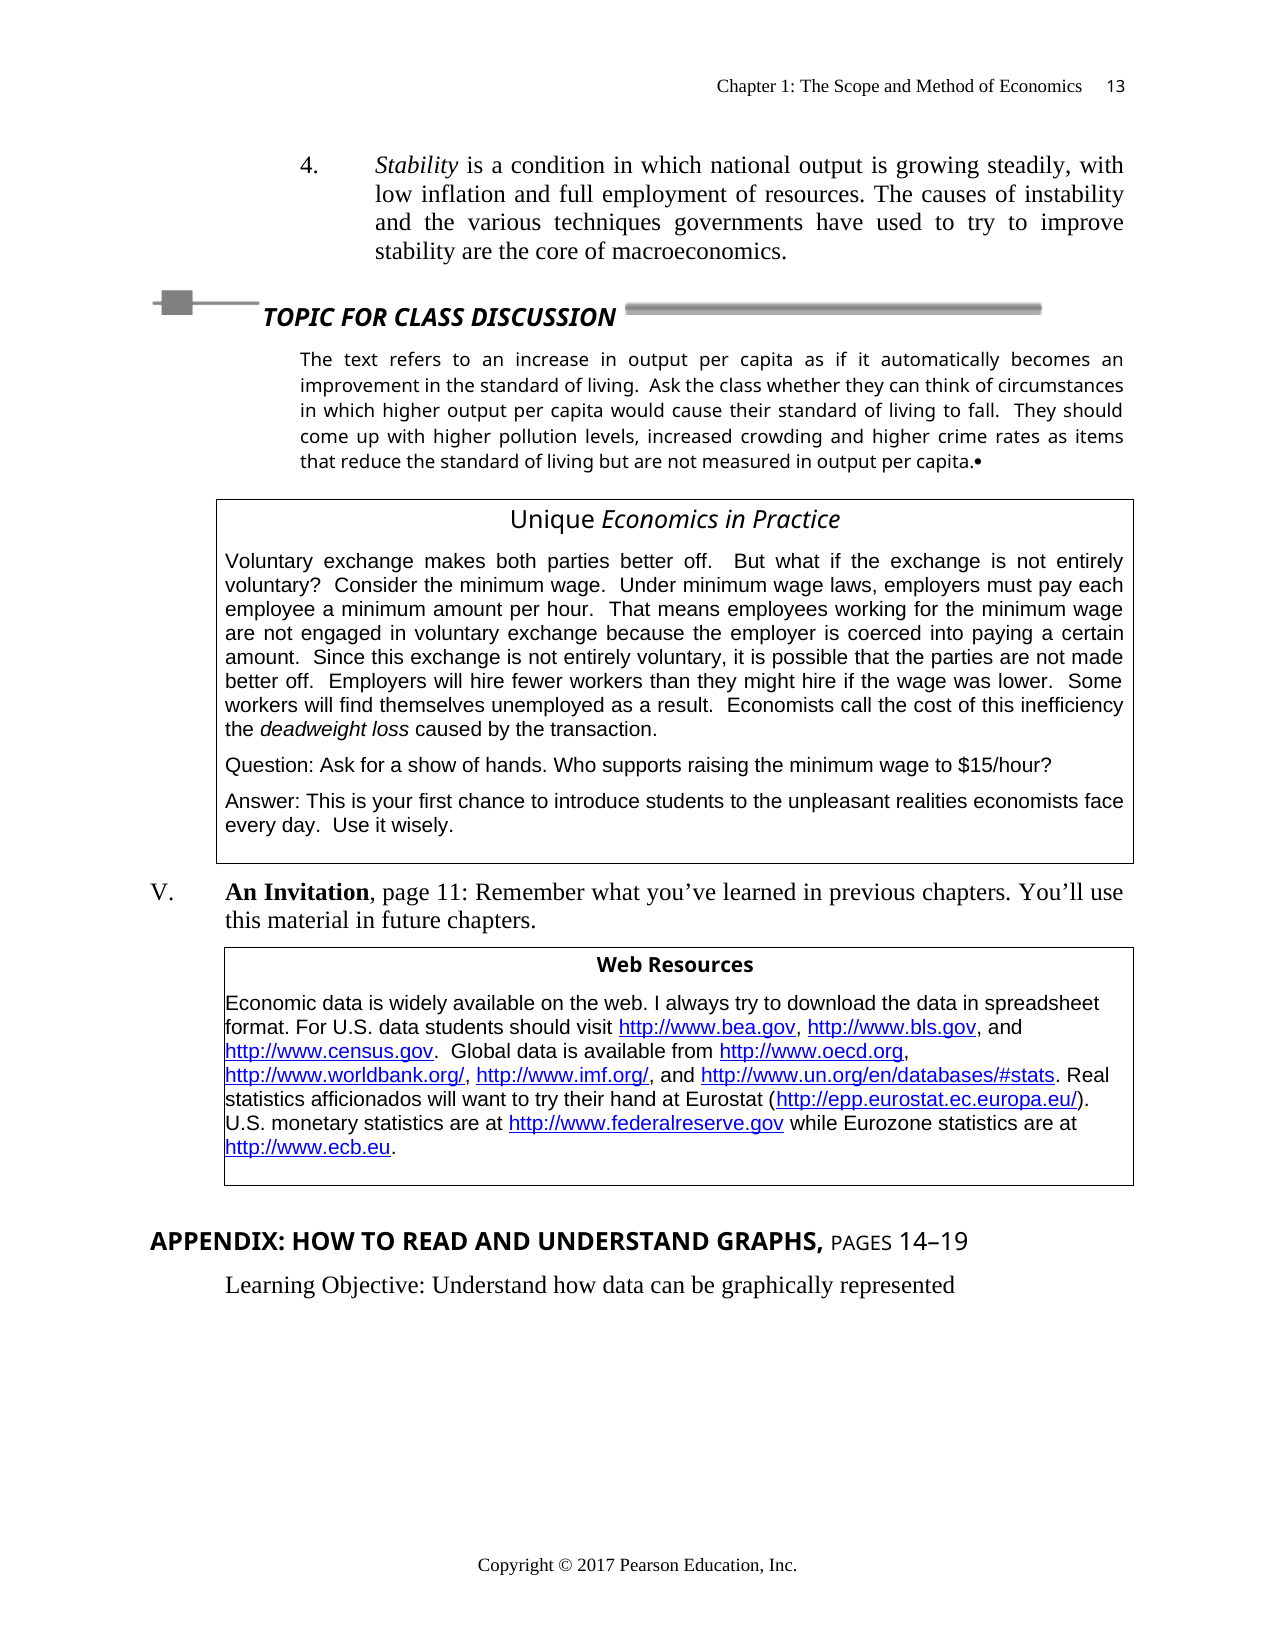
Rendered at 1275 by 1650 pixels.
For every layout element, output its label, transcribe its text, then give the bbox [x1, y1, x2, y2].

text Unique Economics in Practice [217, 500, 1133, 536]
text Economic data is widely available on the web. I always try to download the data in spreadsheet format. For U.S. data students should visit http://www.bea.gov, http://www.bls.gov, and http://www.census.gov. Global data is available from http://www.oecd.org, http://www.worldbank.org/, http://www.imf.org/, and http://www.un.org/en/databases/#stats. Real statistics afficionados will want to try their hand at Eurostat (http://epp.eurostat.ec.europa.eu/). U.S. monetary statistics are at http://www.federalreserve.gov while Eurozone statistics are at http://www.ecb.eu. [225, 988, 1133, 1159]
text Voluntary exchange makes both parties better off. But what if the exchange is not entirely voluntary? Consider the minimum wage. Under minimum wage laws, employers must pay each employee a minimum amount per hour. That means employees working for the minimum wage are not engaged in voluntary exchange because the employer is coerced into paying a certain amount. Since this exchange is not entirely voluntary, it is possible that the parties are not made better off. Employers will hire fewer workers than they might hire if the wage was lower. Some workers will find themselves unemployed as a result. Economists call the cost of this inefficiency the deadweight loss caused by the transaction. [217, 546, 1133, 740]
text Learning Objective: Understand how data can be graphically represented [150, 1270, 1125, 1298]
text Answer: This is your first chance to introduce students to the unpleasant realities economists face every day. Use it wisely. [217, 786, 1133, 837]
text Web Resources [225, 948, 1133, 978]
text 4. Stability is a condition in which national output is growing steadily, with low inflation and full employment of resources. The causes of instability and the various techniques governments have used to try to improve stability are the core of macroeconomics. [300, 150, 1125, 265]
text Appendix: How to Read and Understand Graphs, pages 14–19 [150, 1223, 1125, 1257]
text The text refers to an increase in output per capita as if it automatically becomes an improvement in the standard of living. Ask the class whether they can think of circumstances in which higher output per capita would cause their standard of living to fall. They should come up with higher pollution levels, increased crowding and higher crime rates as items that reduce the standard of living but are not measured in output per capita. [300, 346, 1125, 474]
text TOPIC FOR CLASS DISCUSSION [150, 290, 1125, 334]
text Question: Ask for a show of hands. Who supports raising the minimum wage to $15/hour? [217, 750, 1133, 777]
text V. An Invitation, page 11: Remember what you’ve learned in previous chapters. You’ll use this material in future chapters. [150, 877, 1125, 934]
